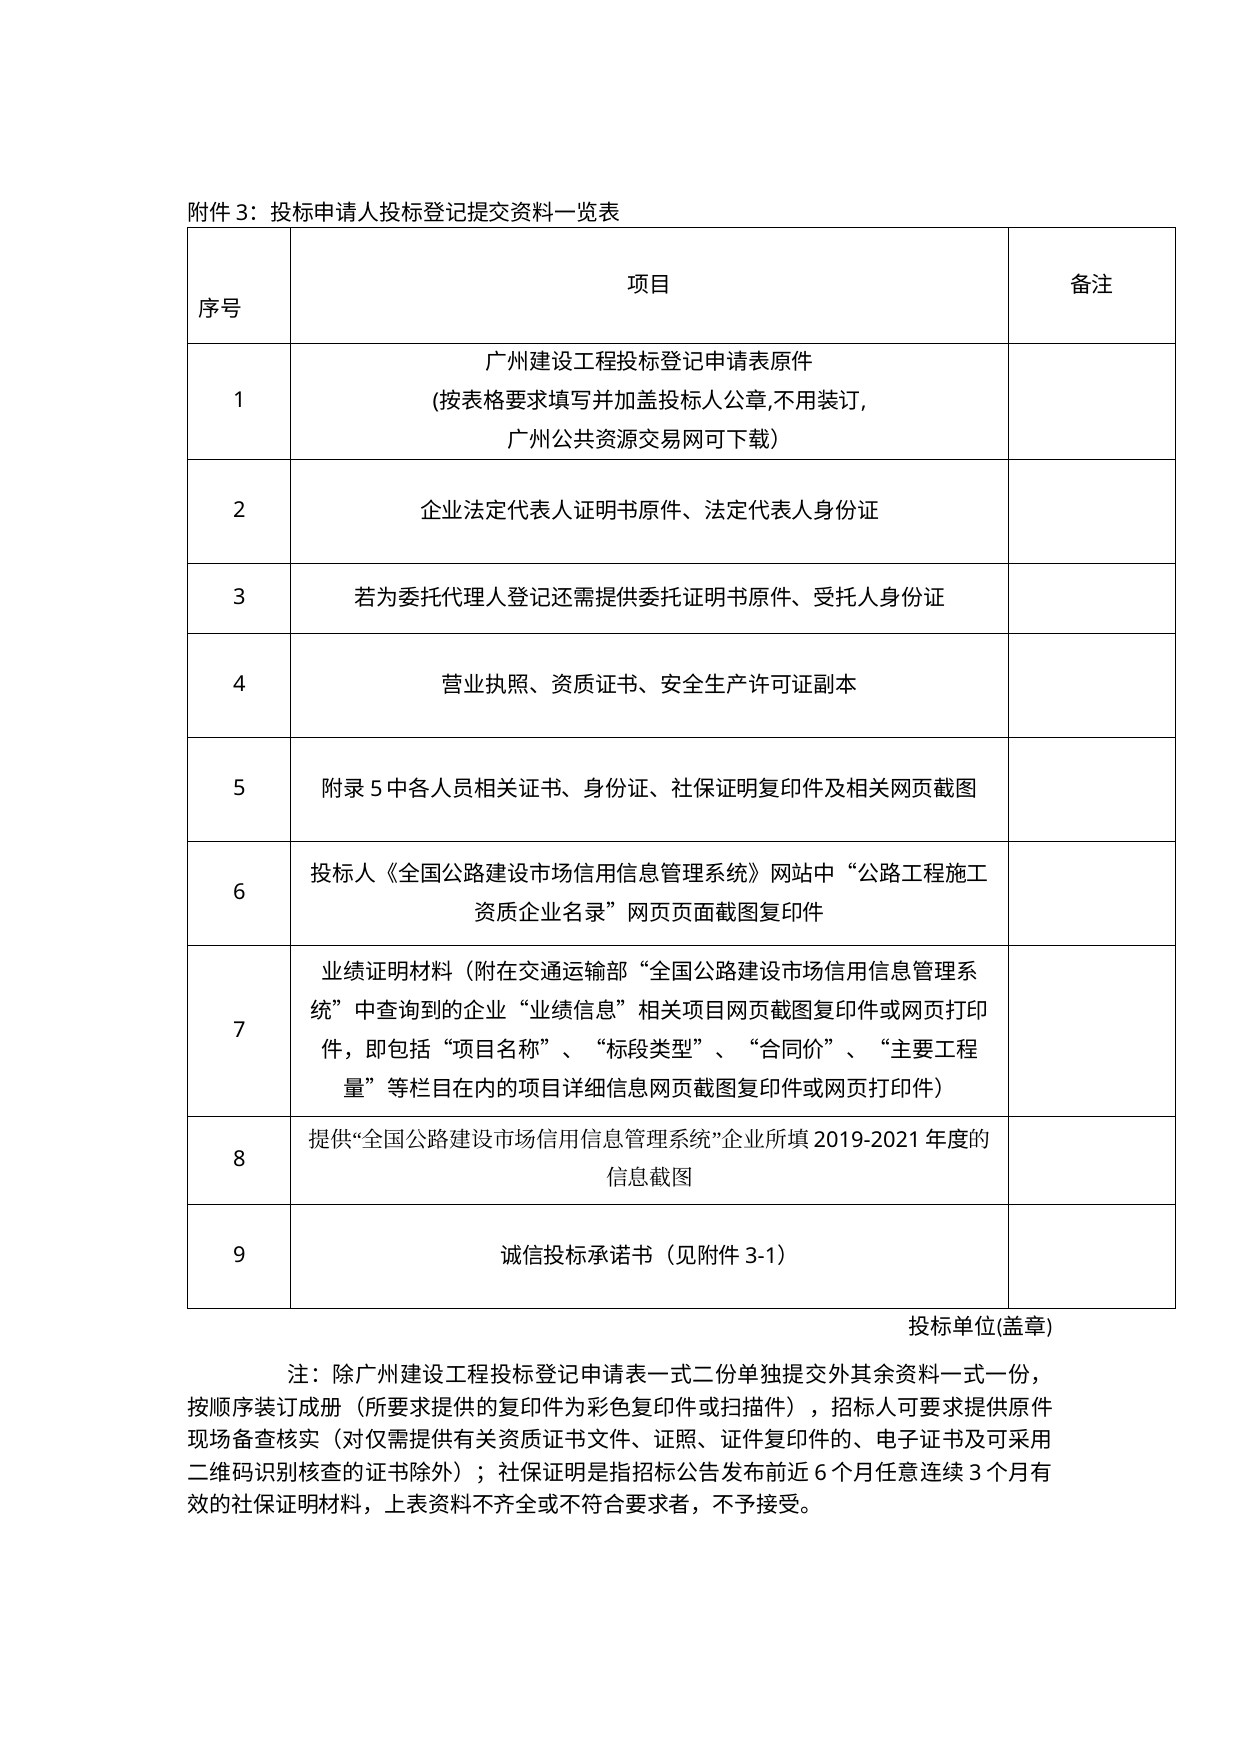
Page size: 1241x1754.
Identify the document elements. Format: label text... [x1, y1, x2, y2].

table_cell [1009, 564, 1175, 633]
text 注：除广州建设工程投标登记申请表一式二份单独提交外其余资料一式一份，按顺序装订成册（所要求提供的复印件为彩色复印件或扫描件），招标人可要求提供原件现场备查核实（对仅需提供有关资质证书文件、证照、证件复印件的、电子证书及可采用二维码识别核查的证书除外）；社保证明是指招标公告发布前近6个月任意连续3个月有效的社保证明材料，上表资料不齐全或不符合要求者，不予接受。 [187, 1357, 1053, 1519]
table_cell 9 [188, 1205, 290, 1308]
table_header 项目 [291, 228, 1008, 343]
table_cell 附录5中各人员相关证书、身份证、社保证明复印件及相关网页截图 [291, 738, 1008, 841]
table_cell 诚信投标承诺书（见附件3-1） [291, 1205, 1008, 1308]
table_cell 投标人《全国公路建设市场信用信息管理系统》网站中“公路工程施工资质企业名录”网页页面截图复印件 [291, 842, 1008, 945]
table_cell 广州建设工程投标登记申请表原件 (按表格要求填写并加盖投标人公章,不用装订, 广州公共资源交易网可下载） [291, 344, 1008, 459]
table_cell 8 [188, 1117, 290, 1204]
table_cell [1009, 634, 1175, 737]
table_cell 提供“全国公路建设市场信用信息管理系统”企业所填2019-2021年度的信息截图 [291, 1117, 1008, 1204]
table_cell 业绩证明材料（附在交通运输部“全国公路建设市场信用信息管理系统”中查询到的企业“业绩信息”相关项目网页截图复印件或网页打印件，即包括“项目名称”、“标段类型”、“合同价”、“主要工程量”等栏目在内的项目详细信息网页截图复印件或网页打印件） [291, 946, 1008, 1116]
table_cell 5 [188, 738, 290, 841]
table_header 序号 [188, 228, 290, 343]
table_cell [1009, 1117, 1175, 1204]
table_cell [1009, 842, 1175, 945]
table_cell 若为委托代理人登记还需提供委托证明书原件、受托人身份证 [291, 564, 1008, 633]
table_cell [1009, 344, 1175, 459]
table_cell [1009, 946, 1175, 1116]
table_cell [1009, 1205, 1175, 1308]
table_cell 企业法定代表人证明书原件、法定代表人身份证 [291, 460, 1008, 563]
table_cell 4 [188, 634, 290, 737]
table_cell 1 [188, 344, 290, 459]
text 附件3：投标申请人投标登记提交资料一览表 [187, 194, 1053, 227]
table_cell 营业执照、资质证书、安全生产许可证副本 [291, 634, 1008, 737]
table_cell 2 [188, 460, 290, 563]
table_header 备注 [1009, 228, 1175, 343]
table_cell [1009, 738, 1175, 841]
table_cell 6 [188, 842, 290, 945]
table_cell 7 [188, 946, 290, 1116]
text 投标单位(盖章) [187, 1309, 1053, 1341]
table_cell [1009, 460, 1175, 563]
table_cell 3 [188, 564, 290, 633]
